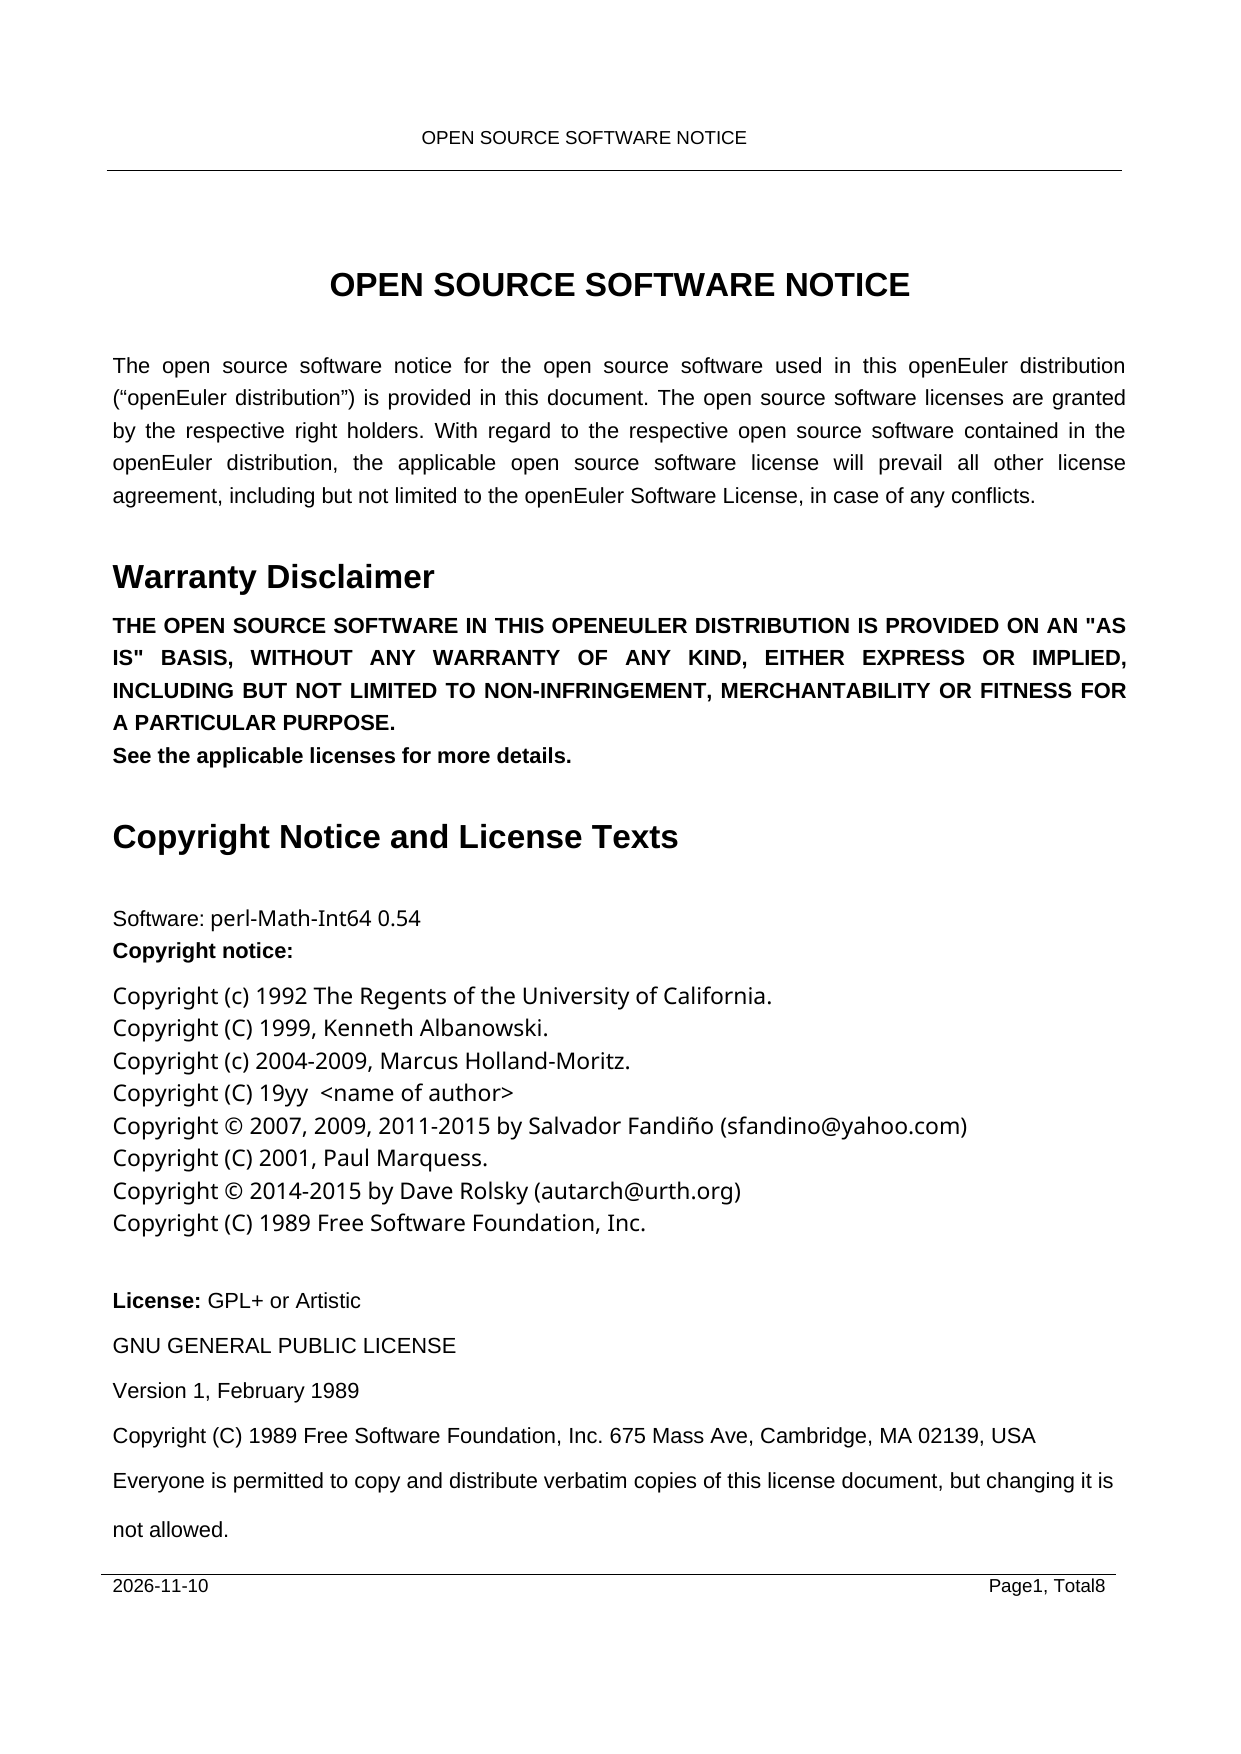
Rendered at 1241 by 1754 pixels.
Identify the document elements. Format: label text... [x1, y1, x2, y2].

text Everyone is permitted to copy and distribute verbatim copies of this license document, but changing it is not allowed. [112, 1464, 1128, 1546]
text Copyright © 2007, 2009, 2011-2015 by Salvador Fandiño (sfandino@yahoo.com) [112, 1109, 1128, 1142]
text Version 1, February 1989 [112, 1374, 1128, 1407]
text OPEN SOURCE SOFTWARE NOTICE [112, 251, 1128, 316]
text Software: perl-Math-Int64 0.54 [112, 901, 1128, 934]
text The open source software notice for the open source software used in this openEuler distribution (“openEuler distribution”) is provided in this document. The open source software licenses are granted by the respective right holders. With regard to the respective open source software contained in the openEuler distribution, the applicable open source software license will prevail all other license agreement, including but not limited to the openEuler Software License, in case of any conflicts. [112, 349, 1128, 511]
text Copyright (C) 1989 Free Software Foundation, Inc. [112, 1207, 1128, 1239]
text Warranty Disclaimer [112, 544, 1128, 609]
text Copyright (C) 1989 Free Software Foundation, Inc. 675 Mass Ave, Cambridge, MA 02139, USA [112, 1419, 1128, 1452]
text Copyright (c) 1992 The Regents of the University of California. [112, 979, 1128, 1012]
text Copyright (C) 2001, Paul Marquess. [112, 1142, 1128, 1174]
text Copyright Notice and License Texts [112, 804, 1128, 869]
text THE OPEN SOURCE SOFTWARE IN THIS OPENEULER DISTRIBUTION IS PROVIDED ON AN "AS IS" BASIS, WITHOUT ANY WARRANTY OF ANY KIND, EITHER EXPRESS OR IMPLIED, INCLUDING BUT NOT LIMITED TO NON-INFRINGEMENT, MERCHANTABILITY OR FITNESS FOR A PARTICULAR PURPOSE. See the applicable licenses for more details. [112, 609, 1128, 771]
text Copyright © 2014-2015 by Dave Rolsky (autarch@urth.org) [112, 1174, 1128, 1207]
text GNU GENERAL PUBLIC LICENSE [112, 1329, 1128, 1362]
text Copyright notice: [112, 934, 1128, 966]
text License: GPL+ or Artistic [112, 1284, 1128, 1317]
text Copyright (c) 2004-2009, Marcus Holland-Moritz. [112, 1044, 1128, 1077]
text Copyright (C) 1999, Kenneth Albanowski. [112, 1012, 1128, 1044]
text Copyright (C) 19yy <name of author> [112, 1077, 1128, 1109]
